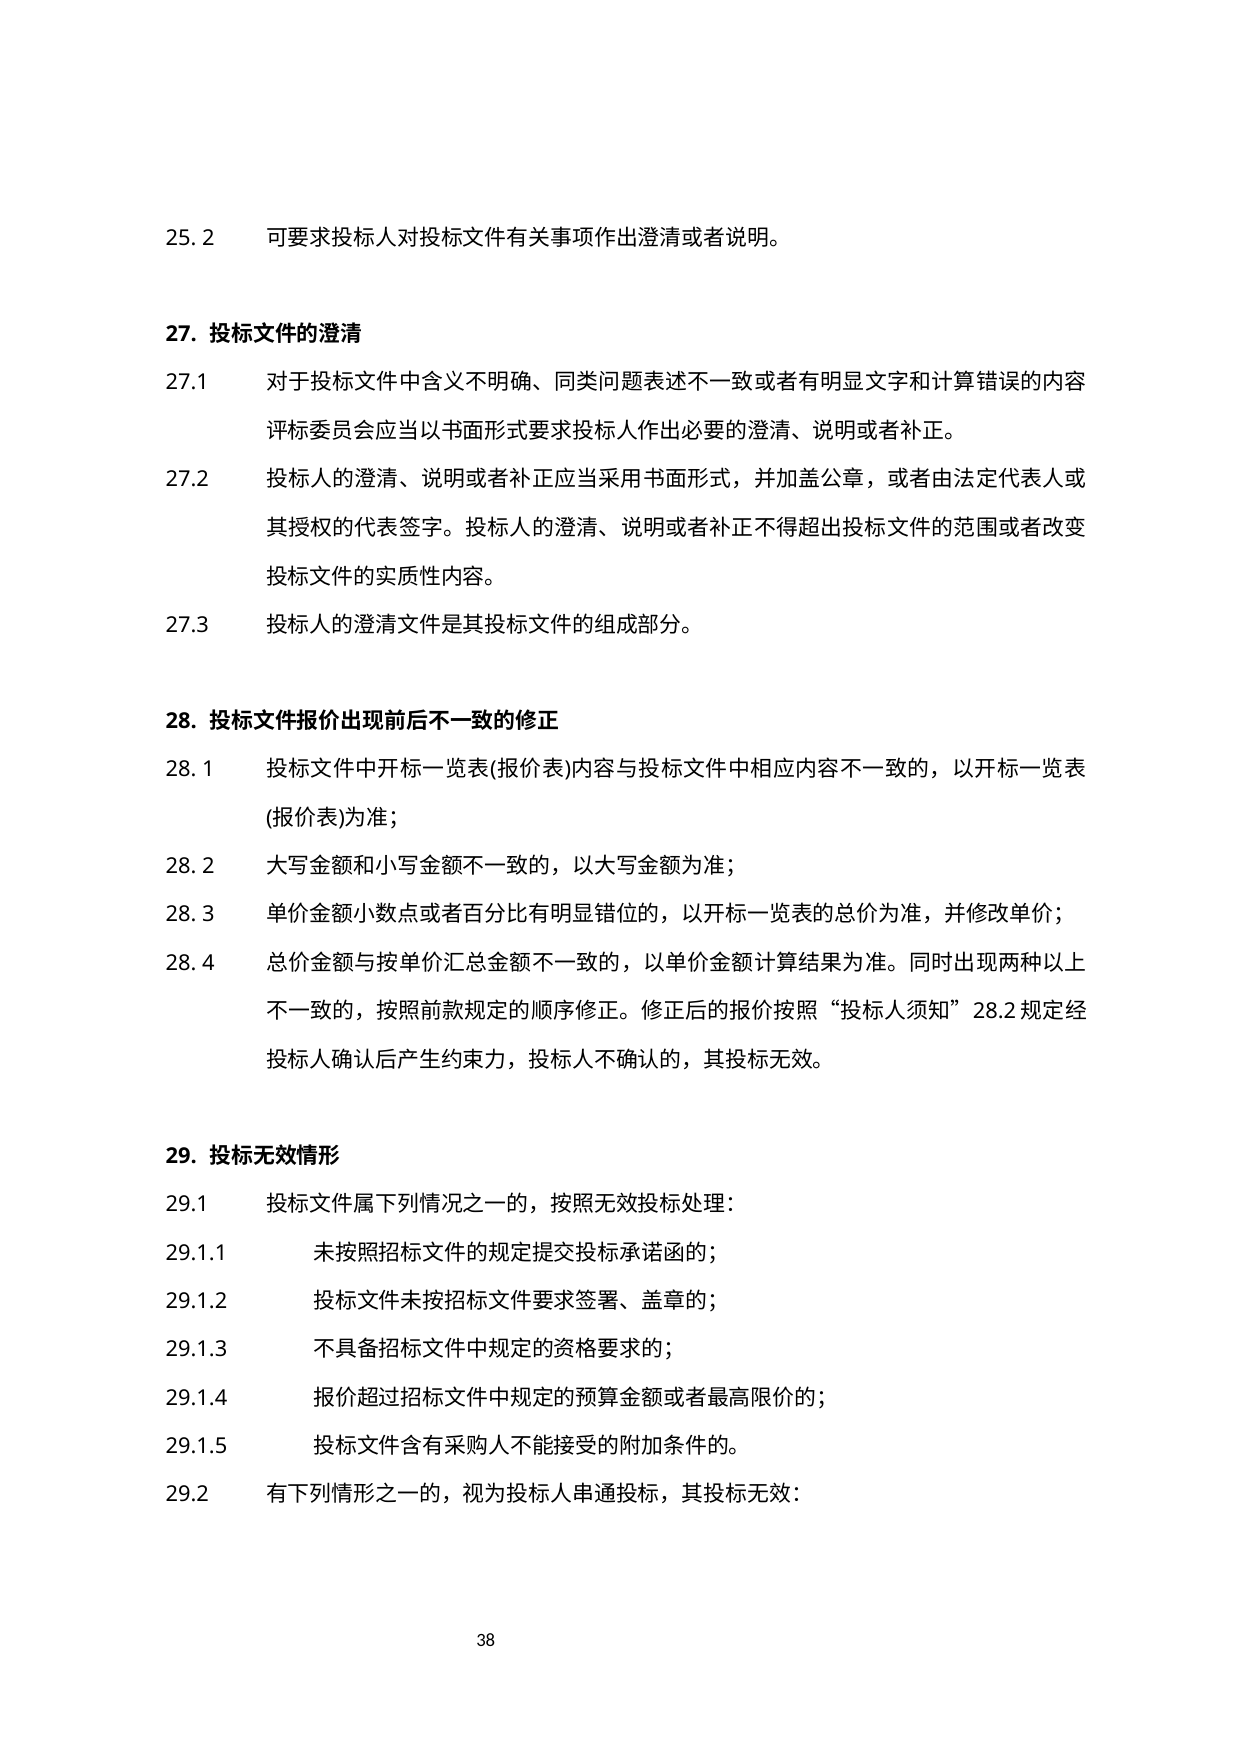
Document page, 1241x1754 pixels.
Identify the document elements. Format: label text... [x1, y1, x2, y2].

list 大写金额和小写金额不一致的，以大写金额为准； [165, 848, 1087, 880]
list 投标文件报价出现前后不一致的修正 [165, 702, 1087, 735]
list 报价超过招标文件中规定的预算金额或者最高限价的； [165, 1379, 1087, 1412]
list 投标文件属下列情况之一的，按照无效投标处理： [165, 1186, 1087, 1218]
list 有下列情形之一的，视为投标人串通投标，其投标无效： [165, 1476, 1087, 1508]
list 单价金额小数点或者百分比有明显错位的，以开标一览表的总价为准，并修改单价； [165, 896, 1087, 928]
list 投标文件含有采购人不能接受的附加条件的。 [165, 1428, 1087, 1460]
list 投标文件的澄清 [165, 315, 1087, 348]
list 总价金额与按单价汇总金额不一致的，以单价金额计算结果为准。同时出现两种以上不一致的，按照前款规定的顺序修正。修正后的报价按照“投标人须知”28.2规定经投标人确认后产生约束力，投标人不确认的，其投标无效。 [165, 944, 1087, 1074]
list 不具备招标文件中规定的资格要求的； [165, 1331, 1087, 1363]
list 投标文件中开标一览表(报价表)内容与投标文件中相应内容不一致的，以开标一览表(报价表)为准； [165, 751, 1087, 832]
list 投标无效情形 [165, 1138, 1087, 1170]
list 投标文件未按招标文件要求签署、盖章的； [165, 1283, 1087, 1315]
list 投标人的澄清、说明或者补正应当采用书面形式，并加盖公章，或者由法定代表人或其授权的代表签字。投标人的澄清、说明或者补正不得超出投标文件的范围或者改变投标文件的实质性内容。 [165, 461, 1087, 591]
list 可要求投标人对投标文件有关事项作出澄清或者说明。 [165, 219, 1087, 252]
list 未按照招标文件的规定提交投标承诺函的； [165, 1234, 1087, 1267]
list 投标人的澄清文件是其投标文件的组成部分。 [165, 607, 1087, 639]
list 对于投标文件中含义不明确、同类问题表述不一致或者有明显文字和计算错误的内容，评标委员会应当以书面形式要求投标人作出必要的澄清、说明或者补正。 [165, 364, 1087, 445]
